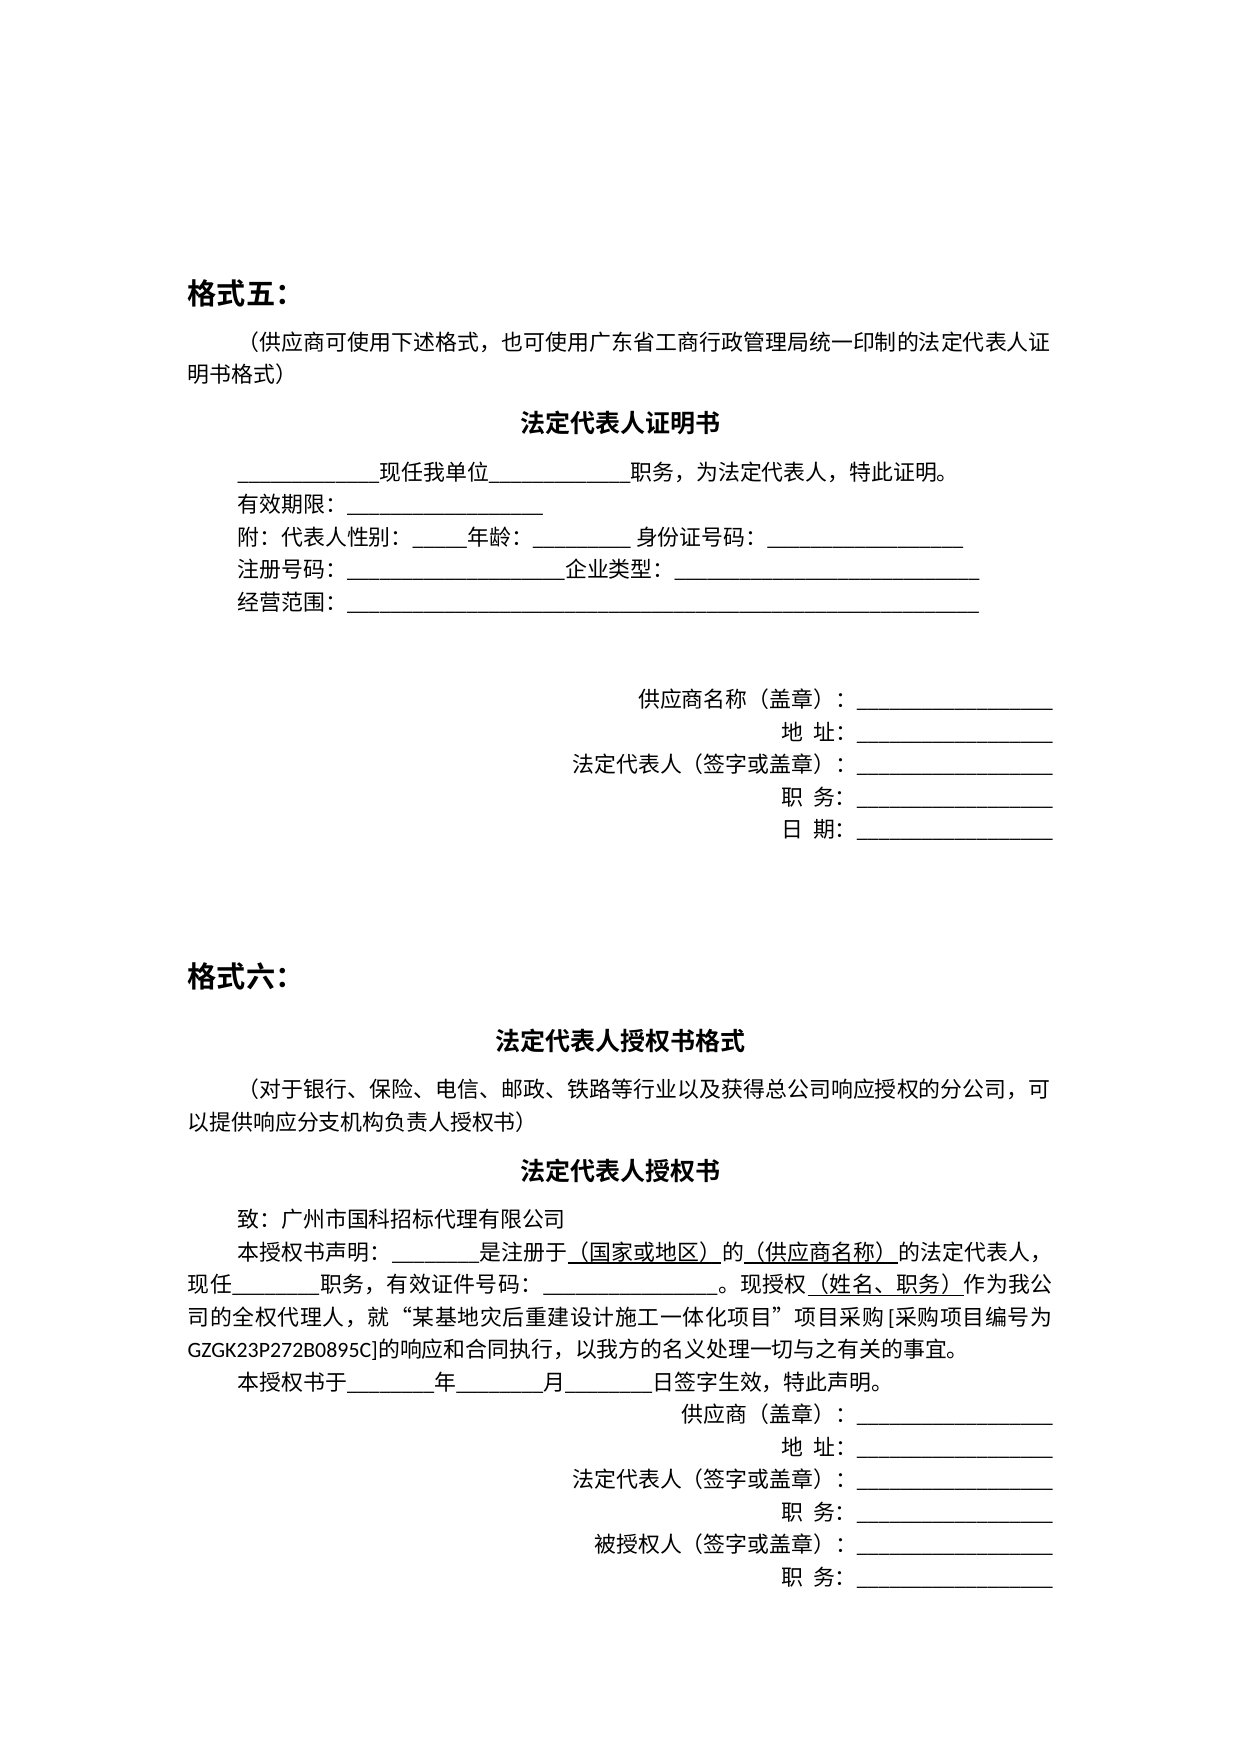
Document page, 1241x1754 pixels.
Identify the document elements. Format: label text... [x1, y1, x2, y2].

text 注册号码：____________________企业类型：____________________________ [187, 552, 1053, 584]
text 法定代表人授权书格式 [187, 1007, 1053, 1072]
text 供应商名称（盖章）：__________________ [187, 682, 1053, 714]
text 地 址：__________________ [187, 1429, 1053, 1462]
text 职 务：__________________ [187, 1494, 1053, 1527]
text 经营范围：__________________________________________________________ [187, 584, 1053, 617]
text 法定代表人授权书 [187, 1137, 1053, 1202]
text 格式六： [187, 942, 1053, 1007]
text 法定代表人证明书 [187, 389, 1053, 454]
text _____________现任我单位_____________职务，为法定代表人，特此证明。 [187, 454, 1053, 487]
text 被授权人（签字或盖章）：__________________ [187, 1527, 1053, 1559]
text 有效期限：__________________ [187, 487, 1053, 519]
text 附：代表人性别：_____年龄：_________ 身份证号码：__________________ [187, 519, 1053, 552]
text 日 期：__________________ [187, 812, 1053, 844]
text 法定代表人（签字或盖章）：__________________ [187, 1462, 1053, 1494]
text 格式五： [187, 259, 1053, 324]
text （对于银行、保险、电信、邮政、铁路等行业以及获得总公司响应授权的分公司，可以提供响应分支机构负责人授权书） [187, 1072, 1053, 1137]
text 本授权书于________年________月________日签字生效，特此声明。 [187, 1364, 1053, 1397]
text 地 址：__________________ [187, 714, 1053, 747]
text 供应商（盖章）：__________________ [187, 1397, 1053, 1429]
text 致：广州市国科招标代理有限公司 [187, 1202, 1053, 1234]
text 职 务：__________________ [187, 779, 1053, 812]
text （供应商可使用下述格式，也可使用广东省工商行政管理局统一印制的法定代表人证明书格式） [187, 324, 1053, 389]
text 职 务：__________________ [187, 1559, 1053, 1592]
text 本授权书声明：________是注册于（国家或地区）的（供应商名称）的法定代表人，现任________职务，有效证件号码：________________。现授权（姓名、职务）作为我公司的全权代理人，就“某基地灾后重建设计施工一体化项目”项目采购[采购项目编号为GZGK23P272B0895C]的响应和合同执行，以我方的名义处理一切与之有关的事宜。 [187, 1234, 1053, 1364]
text 法定代表人（签字或盖章）：__________________ [187, 747, 1053, 779]
